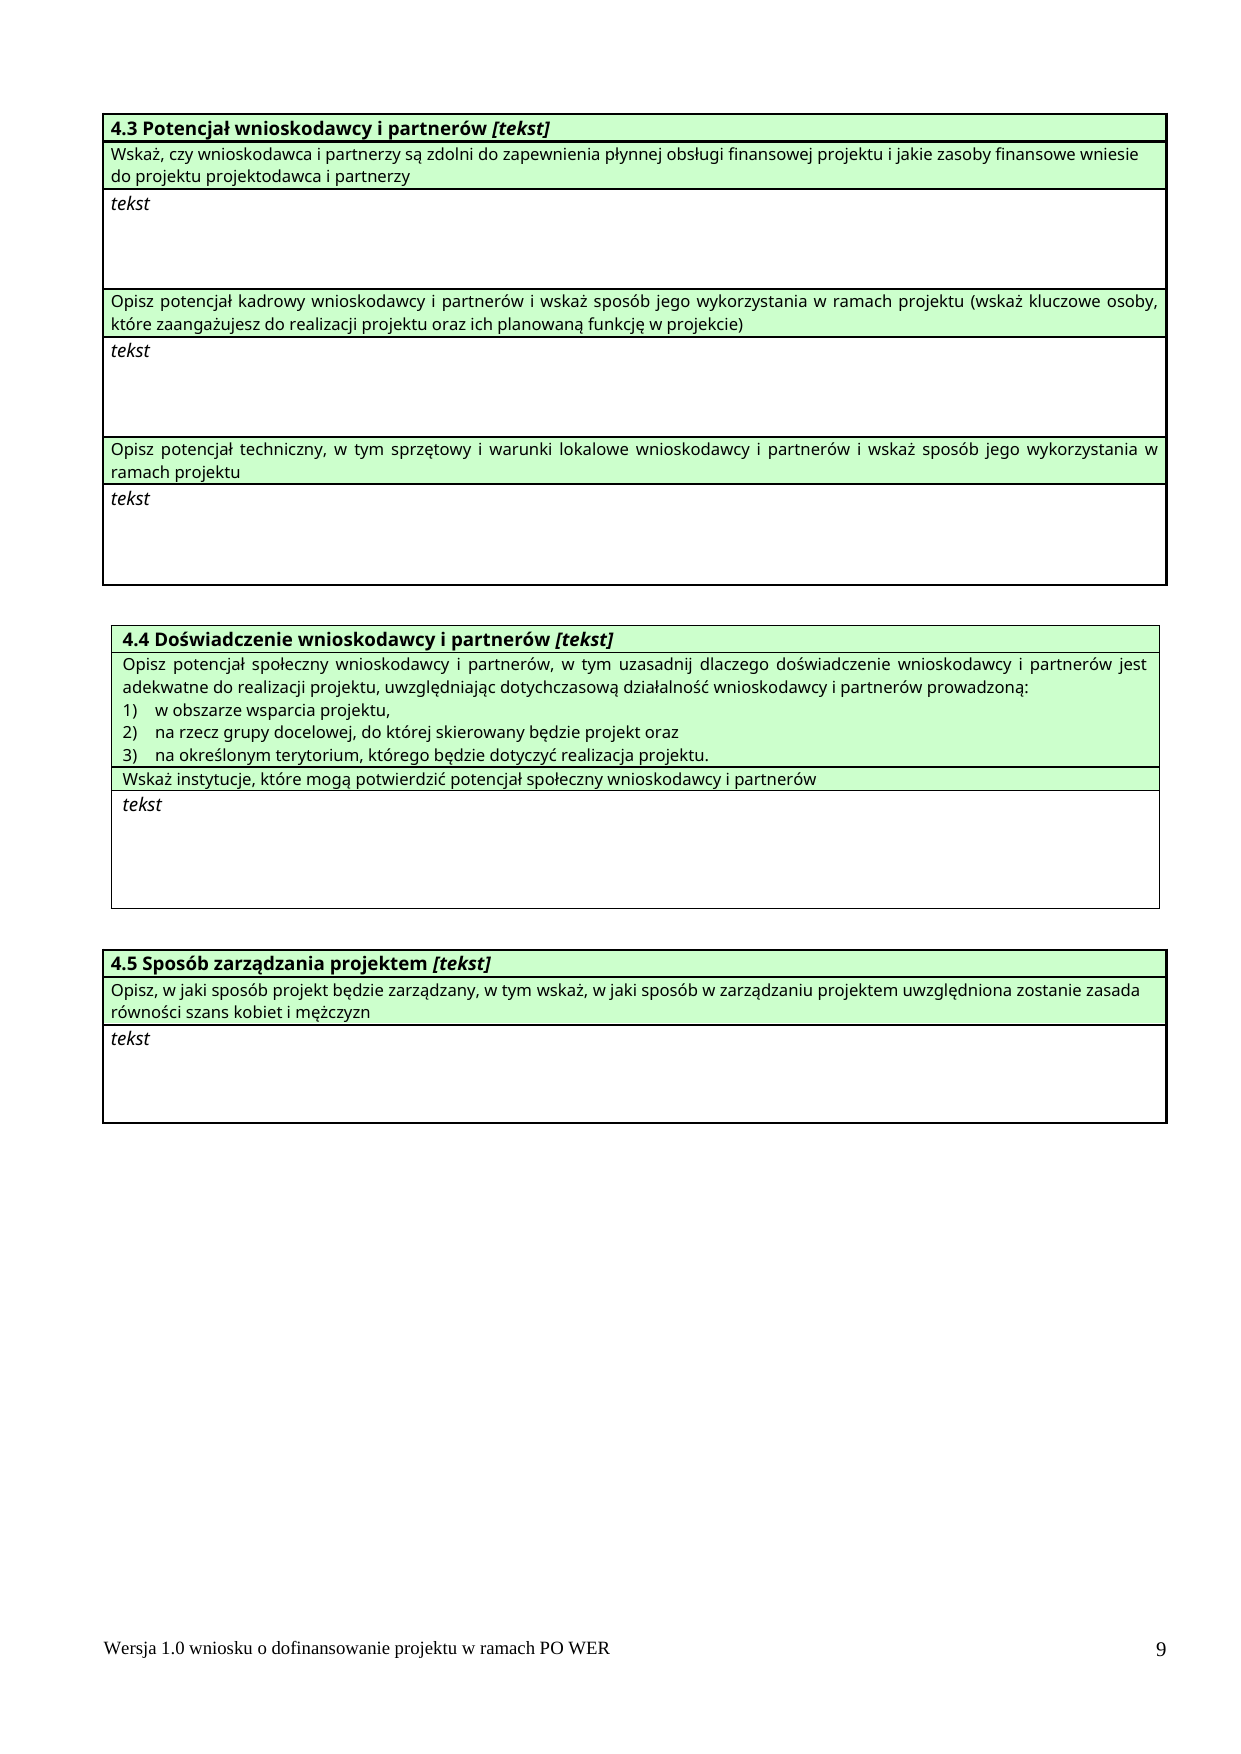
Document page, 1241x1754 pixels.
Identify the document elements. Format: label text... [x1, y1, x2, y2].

table_cell Opisz potencjał techniczny, w tym sprzętowy i warunki lokalowe wnioskodawcy i partnerów i wskaż sposób jego wykorzystania w ramach projektu [104, 438, 1165, 483]
table_cell tekst [104, 1026, 1165, 1122]
table_cell [103, 586, 1166, 948]
table_cell Opisz potencjał kadrowy wnioskodawcy i partnerów i wskaż sposób jego wykorzystania w ramach projektu (wskaż kluczowe osoby, które zaangażujesz do realizacji projektu oraz ich planowaną funkcję w projekcie) [104, 290, 1165, 336]
table_cell tekst [104, 338, 1165, 436]
table_header 4.3 Potencjał wnioskodawcy i partnerów [tekst] [104, 115, 1165, 140]
table_cell Wskaż, czy wnioskodawca i partnerzy są zdolni do zapewnienia płynnej obsługi finansowej projektu i jakie zasoby finansowe wniesie do projektu projektodawca i partnerzy [104, 143, 1165, 188]
table_cell 4.5 Sposób zarządzania projektem [tekst] [104, 951, 1165, 976]
table_cell tekst [104, 190, 1165, 288]
table_cell tekst [104, 485, 1165, 583]
table_cell Opisz, w jaki sposób projekt będzie zarządzany, w tym wskaż, w jaki sposób w zarządzaniu projektem uwzględniona zostanie zasada równości szans kobiet i mężczyzn [104, 978, 1165, 1023]
